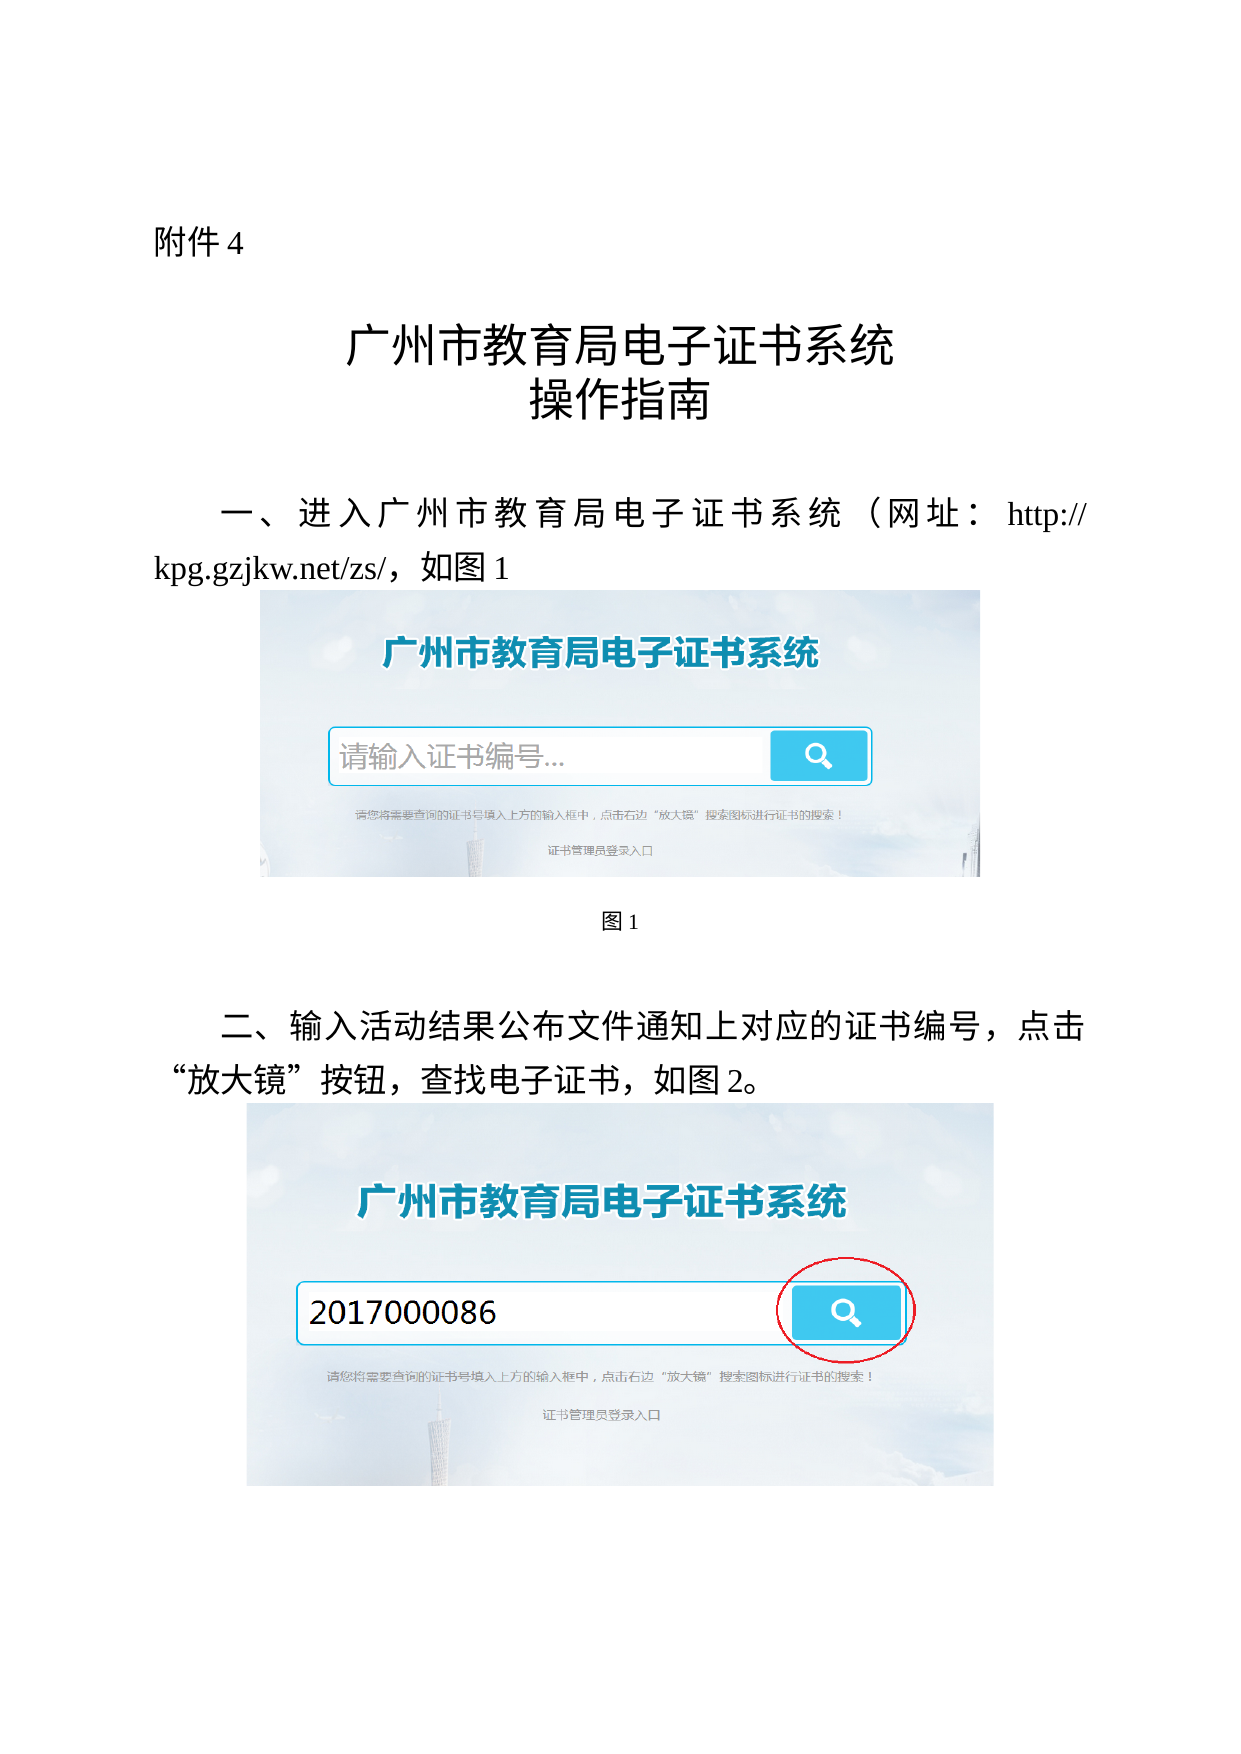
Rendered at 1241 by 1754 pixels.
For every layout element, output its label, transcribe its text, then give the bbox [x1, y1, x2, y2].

text 图1 [153, 882, 1087, 941]
text 广州市教育局电子证书系统 [153, 319, 1087, 373]
text 附件4 [153, 211, 1087, 265]
picture [246, 1103, 994, 1486]
text 操作指南 [153, 373, 1087, 427]
text 二、输入活动结果公布文件通知上对应的证书编号，点击“放大镜”按钮，查找电子证书，如图2。 [153, 995, 1087, 1103]
picture [260, 590, 981, 877]
text 一、进入广州市教育局电子证书系统（网址：http://kpg.gzjkw.net/zs/，如图1 [153, 482, 1087, 590]
